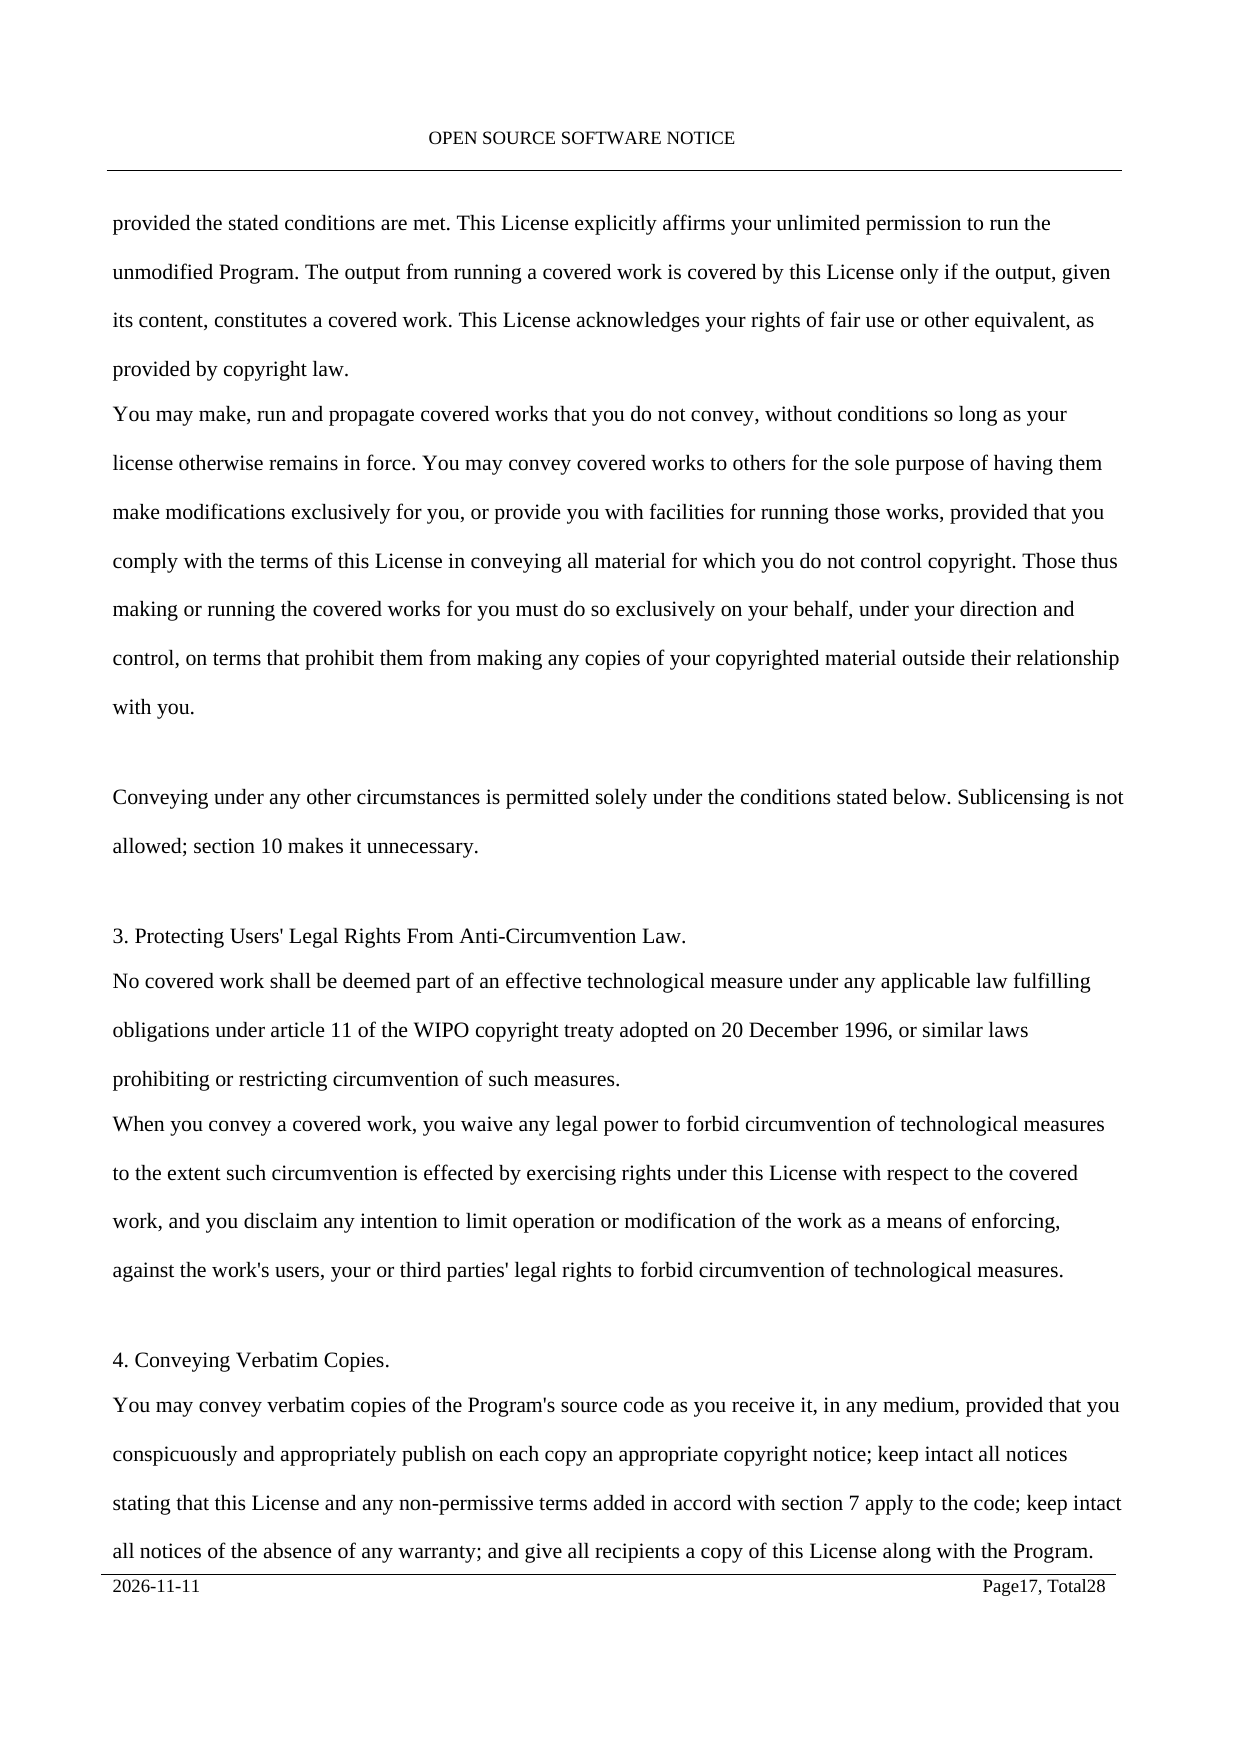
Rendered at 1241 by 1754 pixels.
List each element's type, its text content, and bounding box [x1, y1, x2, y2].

text You may convey verbatim copies of the Program's source code as you receive it, in any medium, provided that you conspicuously and appropriately publish on each copy an appropriate copyright notice; keep intact all notices stating that this License and any non-permissive terms added in accord with section 7 apply to the code; keep intact all notices of the absence of any warranty; and give all recipients a copy of this License along with the Program. [112, 1389, 1128, 1567]
text Conveying under any other circumstances is permitted solely under the conditions stated below. Sublicensing is not allowed; section 10 makes it unnecessary. [112, 780, 1128, 862]
text You may make, run and propagate covered works that you do not convey, without conditions so long as your license otherwise remains in force. You may convey covered works to others for the sole purpose of having them make modifications exclusively for you, or provide you with facilities for running those works, provided that you comply with the terms of this License in conveying all material for which you do not control copyright. Those thus making or running the covered works for you must do so exclusively on your behalf, under your direction and control, on terms that prohibit them from making any copies of your copyrighted material outside their relationship with you. [112, 398, 1128, 723]
text No covered work shall be deemed part of an effective technological measure under any applicable law fulfilling obligations under article 11 of the WIPO copyright treaty adopted on 20 December 1996, or similar laws prohibiting or restricting circumvention of such measures. [112, 964, 1128, 1094]
text 4. Conveying Verbatim Copies. [112, 1343, 1128, 1376]
text When you convey a covered work, you waive any legal power to forbid circumvention of technological measures to the extent such circumvention is effected by exercising rights under this License with respect to the covered work, and you disclaim any intention to limit operation or modification of the work as a means of enforcing, against the work's users, your or third parties' legal rights to forbid circumvention of technological measures. [112, 1107, 1128, 1286]
text 3. Protecting Users' Legal Rights From Anti-Circumvention Law. [112, 919, 1128, 952]
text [112, 206, 1128, 385]
